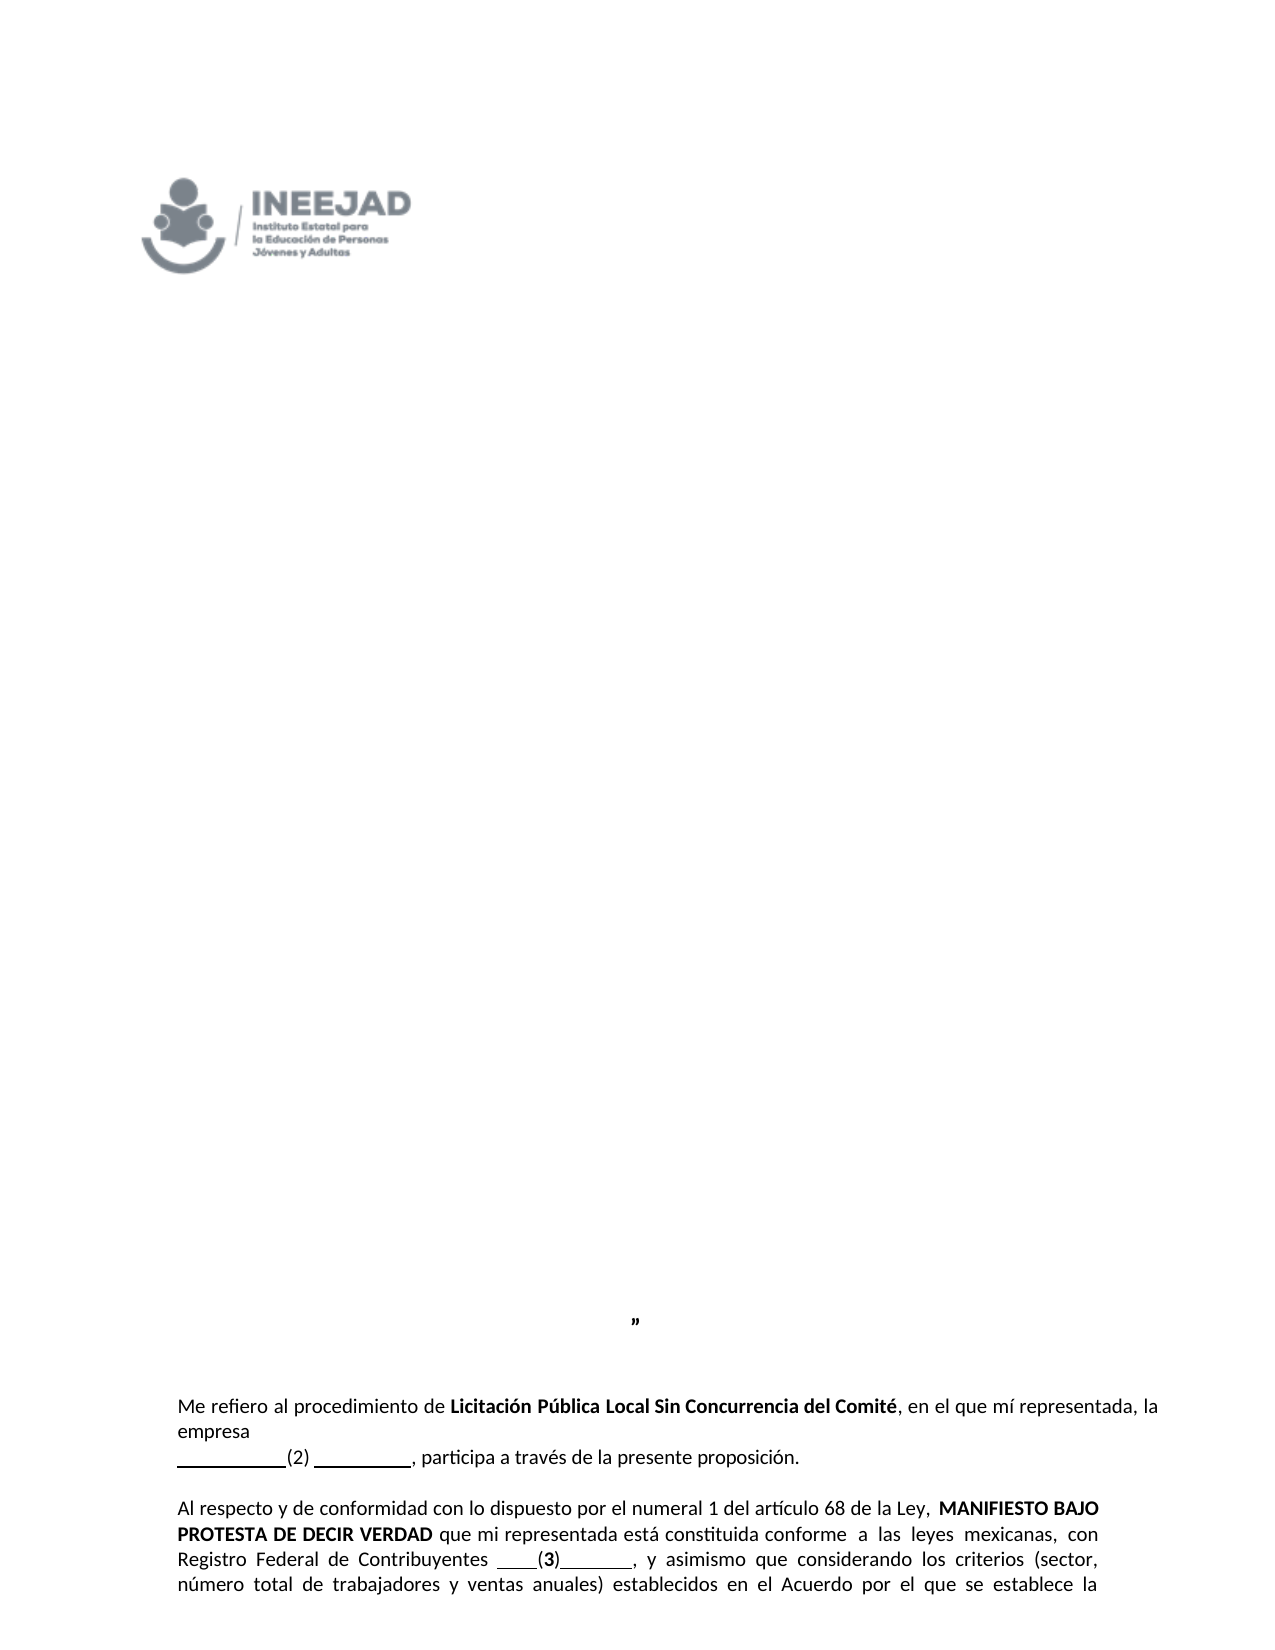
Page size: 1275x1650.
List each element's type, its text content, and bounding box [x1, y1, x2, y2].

text ” [81, 1312, 1189, 1342]
text (2) , participa a través de la presente proposición. [177, 1444, 1189, 1470]
text Al respecto y de conformidad con lo dispuesto por el numeral 1 del artículo 68 de la Ley, MANIFIESTO BAJO PROTESTA DE DECIR VERDAD que mi representada está constituida conforme a las leyes mexicanas, con Registro Federal de Contribuyentes (3) , y asimismo que considerando los criterios (sector, número total de trabajadores y ventas anuales) establecidos en el Acuerdo por el que se establece la estratificación de las micro, pequeñas y medianas empresas, publicado en el Diario Oficial de la Federación el 30 de junio de 2009, mi representada tiene un Tope Máximo Combinado de (4) , con base en lo cual se estratifica como una empresa (5) . [177, 1495, 1099, 1597]
picture [81, 103, 1275, 1312]
text Me refiero al procedimiento de Licitación Pública Local Sin Concurrencia del Comité, en el que mí representada, la empresa [177, 1393, 1189, 1444]
